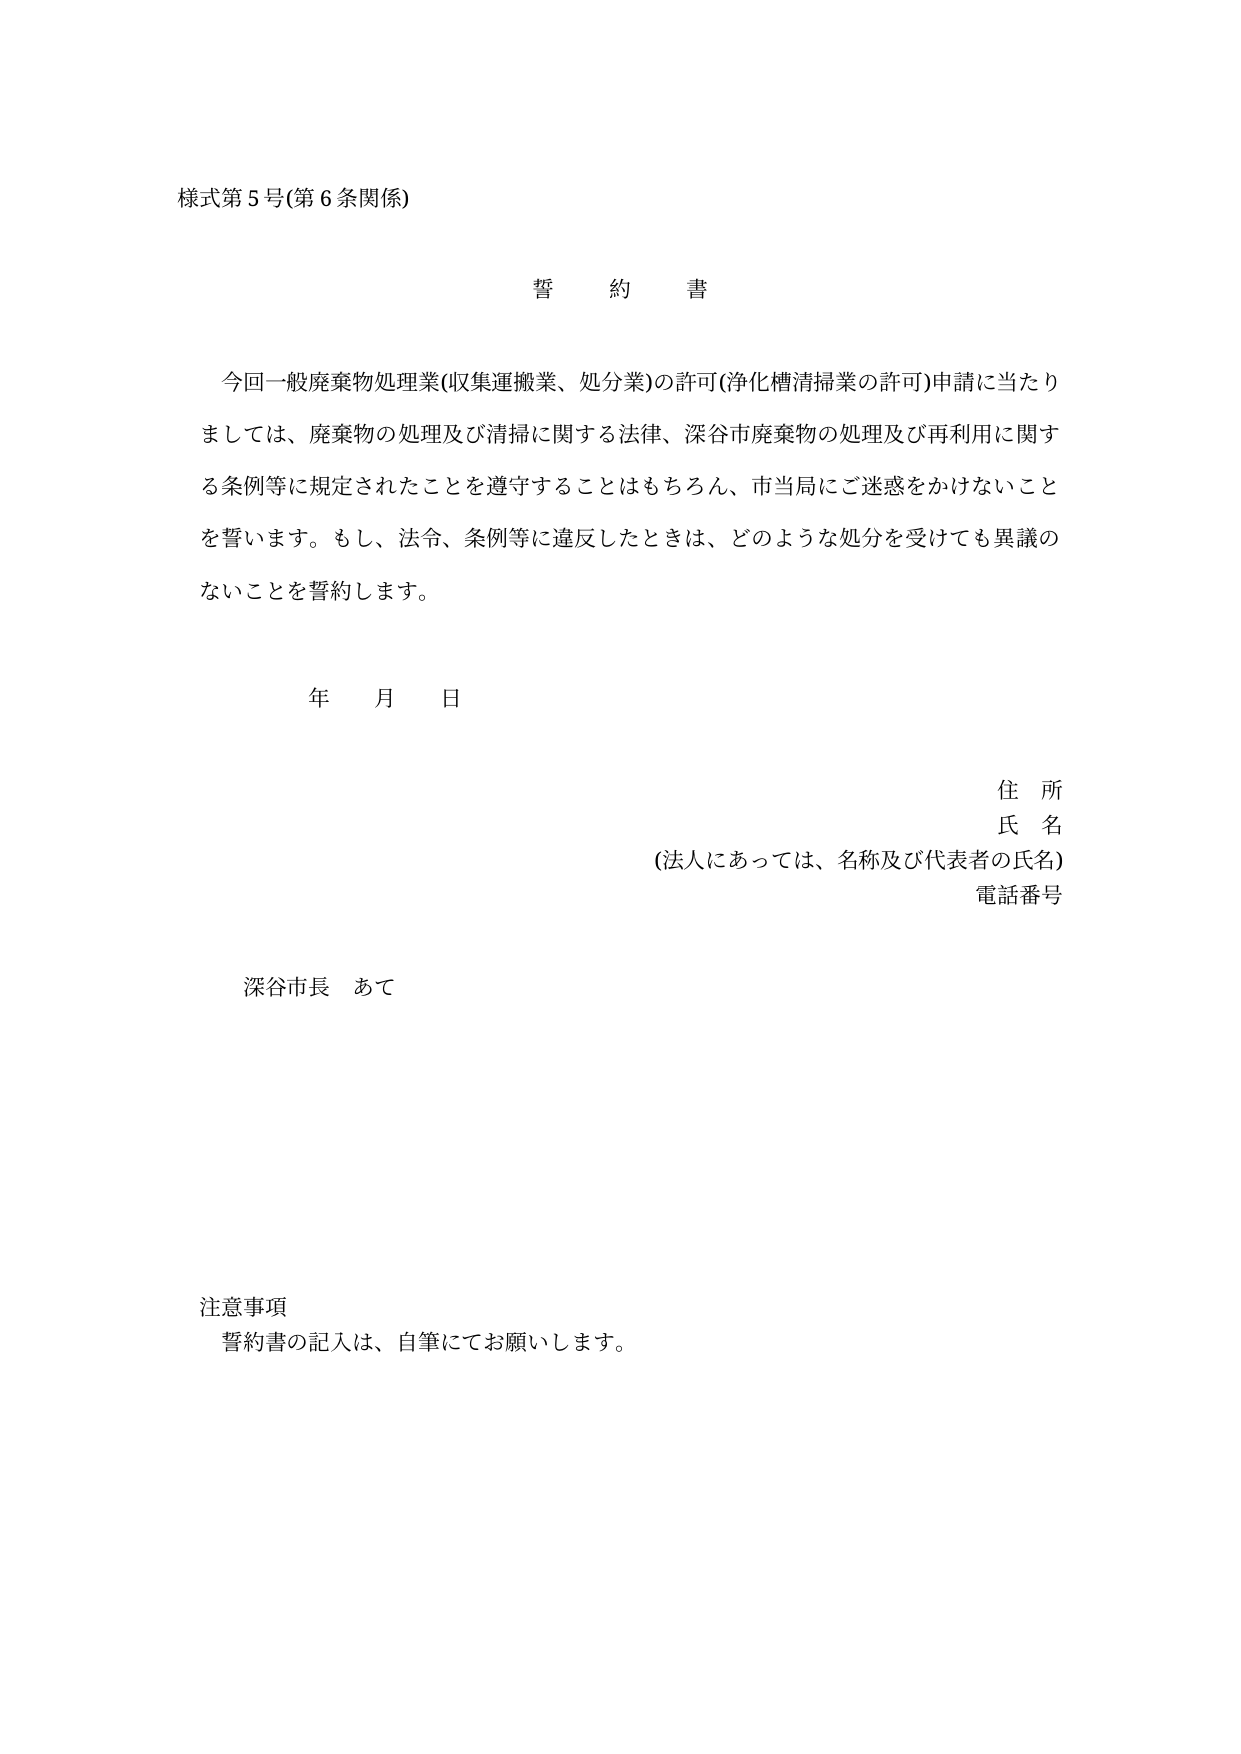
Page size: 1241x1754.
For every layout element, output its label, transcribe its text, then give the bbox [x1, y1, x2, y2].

text 年 月 日 [177, 680, 1063, 715]
text 電話番号 [177, 877, 1063, 911]
text 注意事項 [177, 1289, 1063, 1324]
text 深谷市長 あて [177, 968, 1063, 1003]
text 氏名 [177, 807, 1063, 842]
text 誓約書の記入は、自筆にてお願いします。 [177, 1324, 1063, 1359]
text 様式第5号(第6条関係) [177, 179, 1063, 214]
text 今回一般廃棄物処理業(収集運搬業、処分業)の許可(浄化槽清掃業の許可)申請に当たりましては、廃棄物の処理及び清掃に関する法律、深谷市廃棄物の処理及び再利用に関する条例等に規定されたことを遵守することはもちろん、市当局にご迷惑をかけないことを誓います。もし、法令、条例等に違反したときは、どのような処分を受けても異議のないことを誓約します。 [177, 363, 1063, 607]
text 誓約書 [177, 271, 1063, 306]
text (法人にあっては、名称及び代表者の氏名) [177, 842, 1063, 877]
text 住所 [177, 772, 1063, 807]
